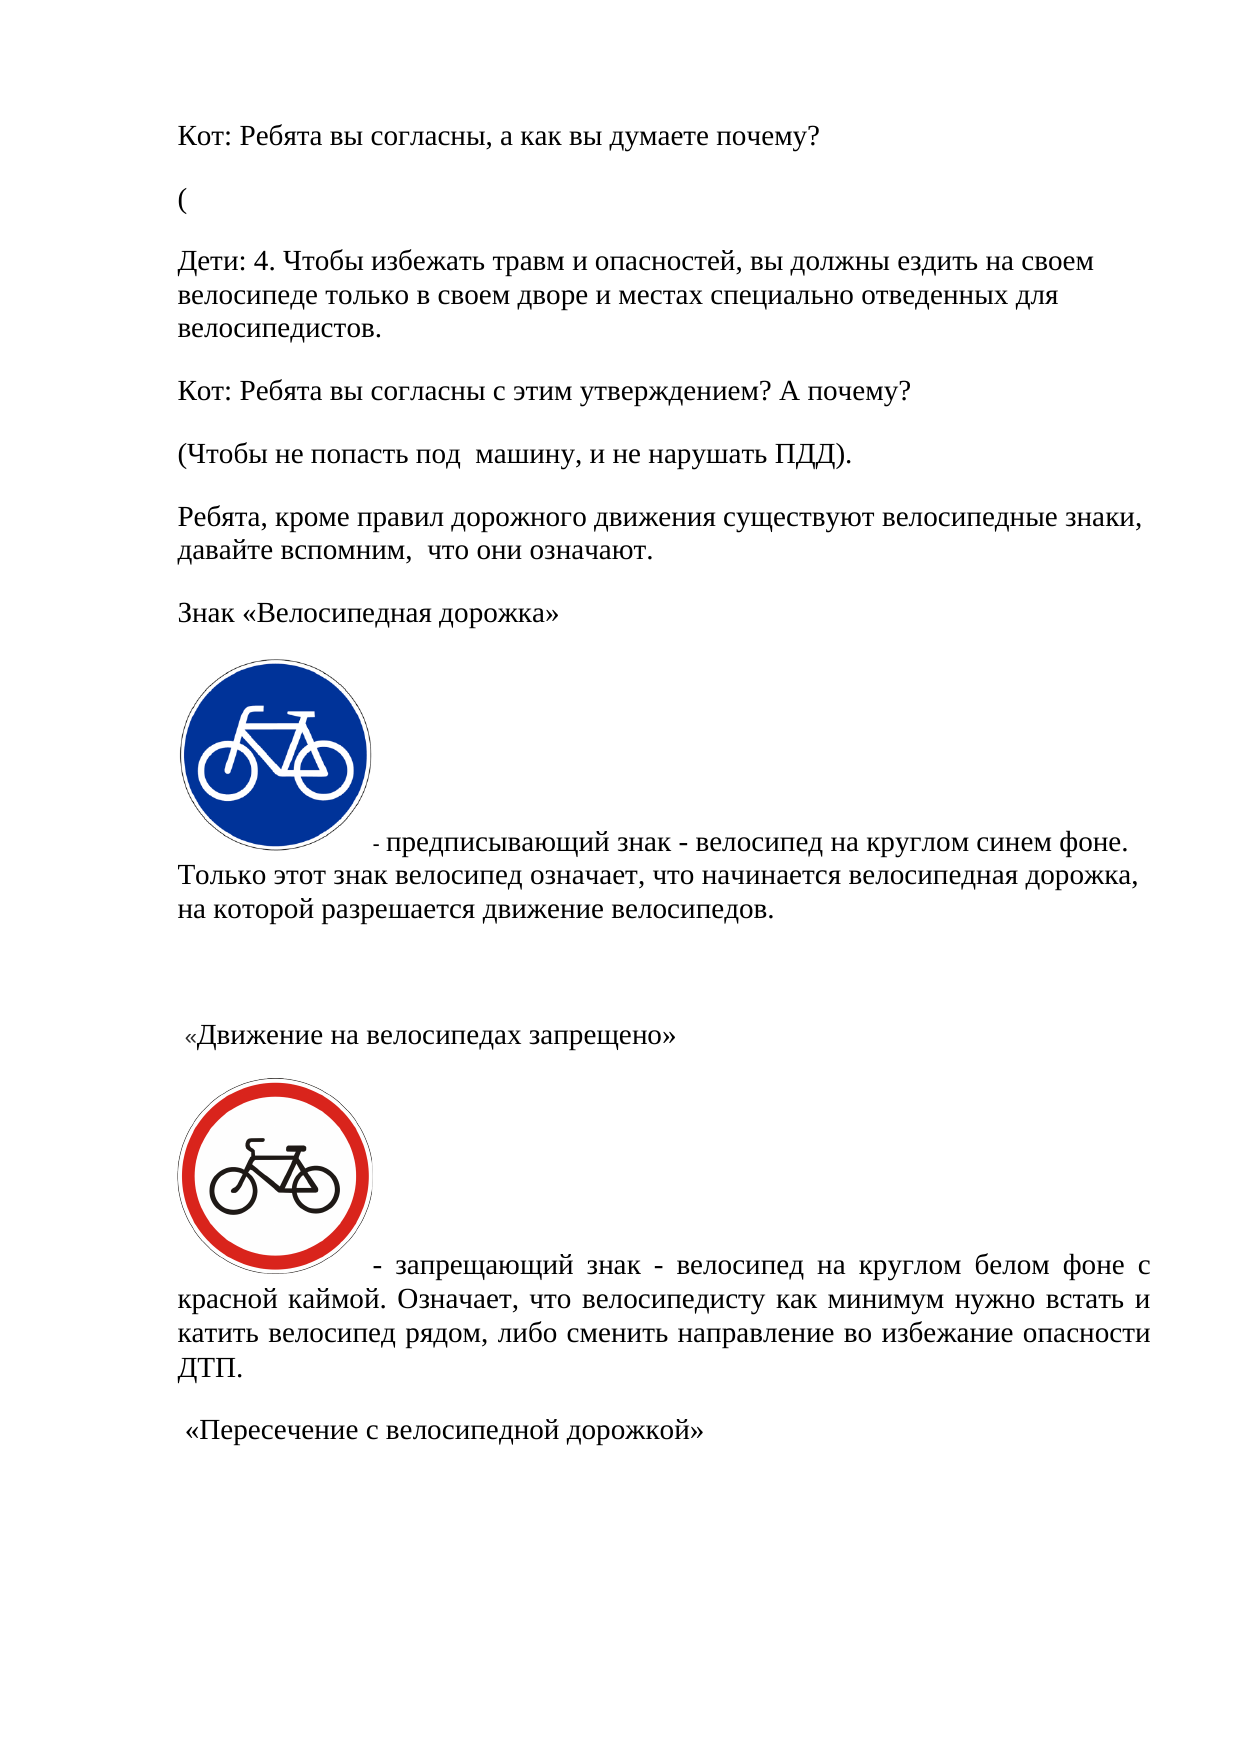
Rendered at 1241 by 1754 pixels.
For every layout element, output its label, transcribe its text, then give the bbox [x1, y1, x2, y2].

text «Движение на велосипедах запрещено» [177, 1016, 1152, 1051]
text ( [177, 181, 1152, 214]
text Знак «Велосипедная дорожка» [177, 595, 1152, 628]
text Дети: 4. Чтобы избежать травм и опасностей, вы должны ездить на своем велосипеде только в своем дворе и местах специально отведенных для велосипедистов. [177, 243, 1152, 344]
picture [177, 1078, 373, 1274]
text - предписывающий знак - велосипед на круглом синем фоне. Только этот знак велосипед означает, что начинается велосипедная дорожка, на которой разрешается движение велосипедов. [177, 658, 1152, 924]
text Кот: Ребята вы согласны с этим утверждением? А почему? [177, 373, 1152, 407]
picture [177, 657, 373, 851]
text - запрещающий знак - велосипед на круглом белом фоне с красной каймой. Означает, что велосипедисту как минимум нужно встать и катить велосипед рядом, либо сменить направление во избежание опасности ДТП. [177, 1079, 1152, 1383]
text (Чтобы не попасть под машину, и не нарушать ПДД). [177, 436, 1152, 469]
text «Пересечение с велосипедной дорожкой» [177, 1412, 1152, 1446]
text Кот: Ребята вы согласны, а как вы думаете почему? [177, 118, 1152, 152]
text Ребята, кроме правил дорожного движения существуют велосипедные знаки, давайте вспомним, что они означают. [177, 499, 1152, 566]
